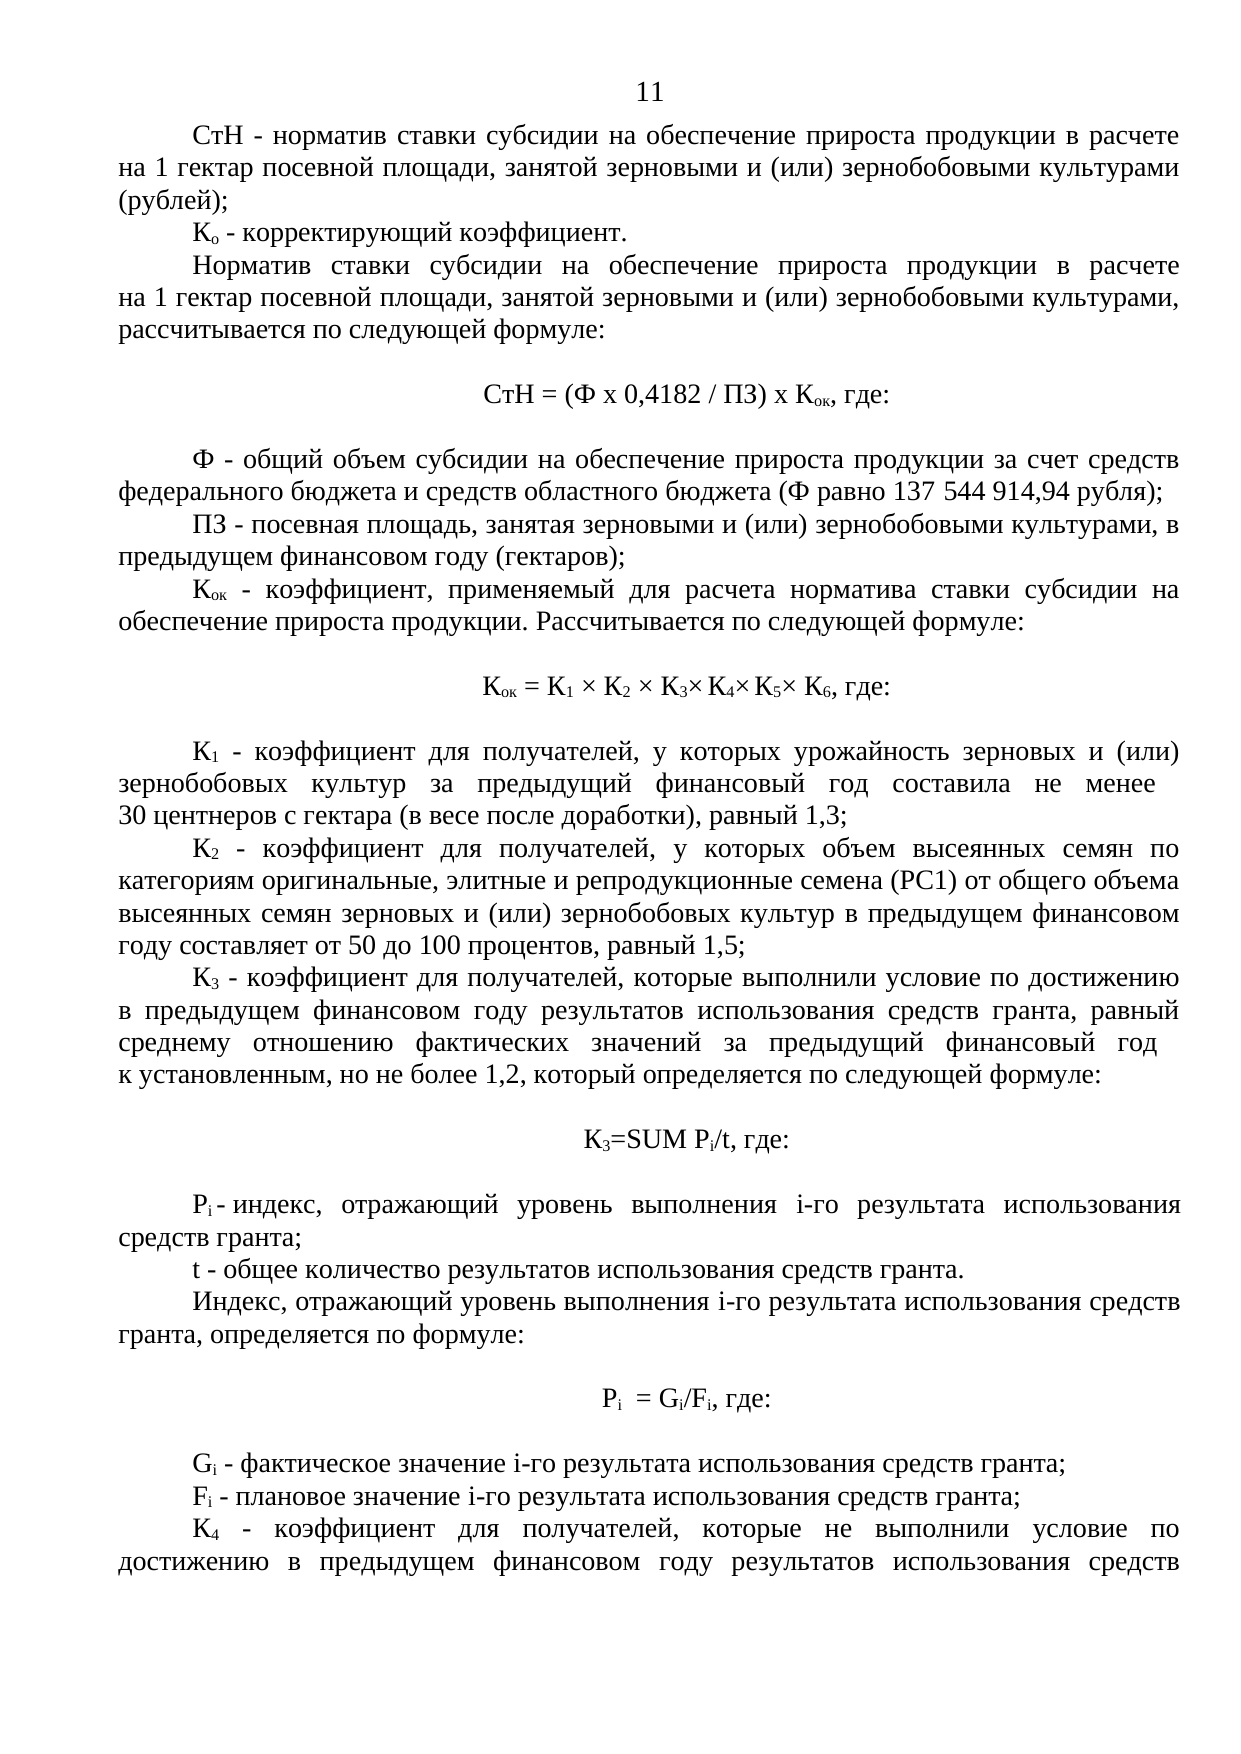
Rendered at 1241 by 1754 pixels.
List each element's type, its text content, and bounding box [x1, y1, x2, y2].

text СтН = (Ф x 0,4182 / ПЗ) x Кок, где: [118, 377, 1181, 410]
text Рi - индекс, отражающий уровень выполнения i-го результата использования средств гранта; [118, 1187, 1181, 1252]
text К1 - коэффициент для получателей, у которых урожайность зерновых и (или) зернобобовых культур за предыдущий финансовый год составила не менее 30 центнеров с гектара (в весе после доработки), равный 1,3; [118, 734, 1181, 831]
text t - общее количество результатов использования средств гранта. [118, 1252, 1181, 1284]
text Рi = Gi/Fi, где: [118, 1382, 1181, 1414]
text ПЗ - посевная площадь, занятая зерновыми и (или) зернобобовыми культурами, в предыдущем финансовом году (гектаров); [118, 507, 1181, 572]
text СтН - норматив ставки субсидии на обеспечение прироста продукции в расчете на 1 гектар посевной площади, занятой зерновыми и (или) зернобобовыми культурами (рублей); [118, 118, 1181, 215]
text Ф - общий объем субсидии на обеспечение прироста продукции за счет средств федерального бюджета и средств областного бюджета (Ф равно 137 544 914,94 рубля); [118, 442, 1181, 507]
text Кок - коэффициент, применяемый для расчета норматива ставки субсидии на обеспечение прироста продукции. Рассчитывается по следующей формуле: [118, 572, 1181, 636]
text Норматив ставки субсидии на обеспечение прироста продукции в расчете на 1 гектар посевной площади, занятой зерновыми и (или) зернобобовыми культурами, рассчитывается по следующей формуле: [118, 248, 1181, 345]
text К2 - коэффициент для получателей, у которых объем высеянных семян по категориям оригинальные, элитные и репродукционные семена (РС1) от общего объема высеянных семян зерновых и (или) зернобобовых культур в предыдущем финансовом году составляет от 50 до 100 процентов, равный 1,5; [118, 831, 1181, 960]
text К3 - коэффициент для получателей, которые выполнили условие по достижению в предыдущем финансовом году результатов использования средств гранта, равный среднему отношению фактических значений за предыдущий финансовый год к установленным, но не более 1,2, который определяется по следующей формуле: [118, 960, 1181, 1090]
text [118, 1511, 1181, 1576]
text Gi - фактическое значение i-го результата использования средств гранта; [118, 1446, 1181, 1479]
text Fi - плановое значение i-го результата использования средств гранта; [118, 1479, 1181, 1511]
text Кок = К1 × К2 × К3× К4× К5× К6, где: [118, 669, 1181, 701]
text Индекс, отражающий уровень выполнения i-го результата использования средств гранта, определяется по формуле: [118, 1284, 1181, 1349]
text Ко - корректирующий коэффициент. [118, 215, 1181, 248]
text К3=SUM Рi/t, где: [118, 1122, 1181, 1155]
